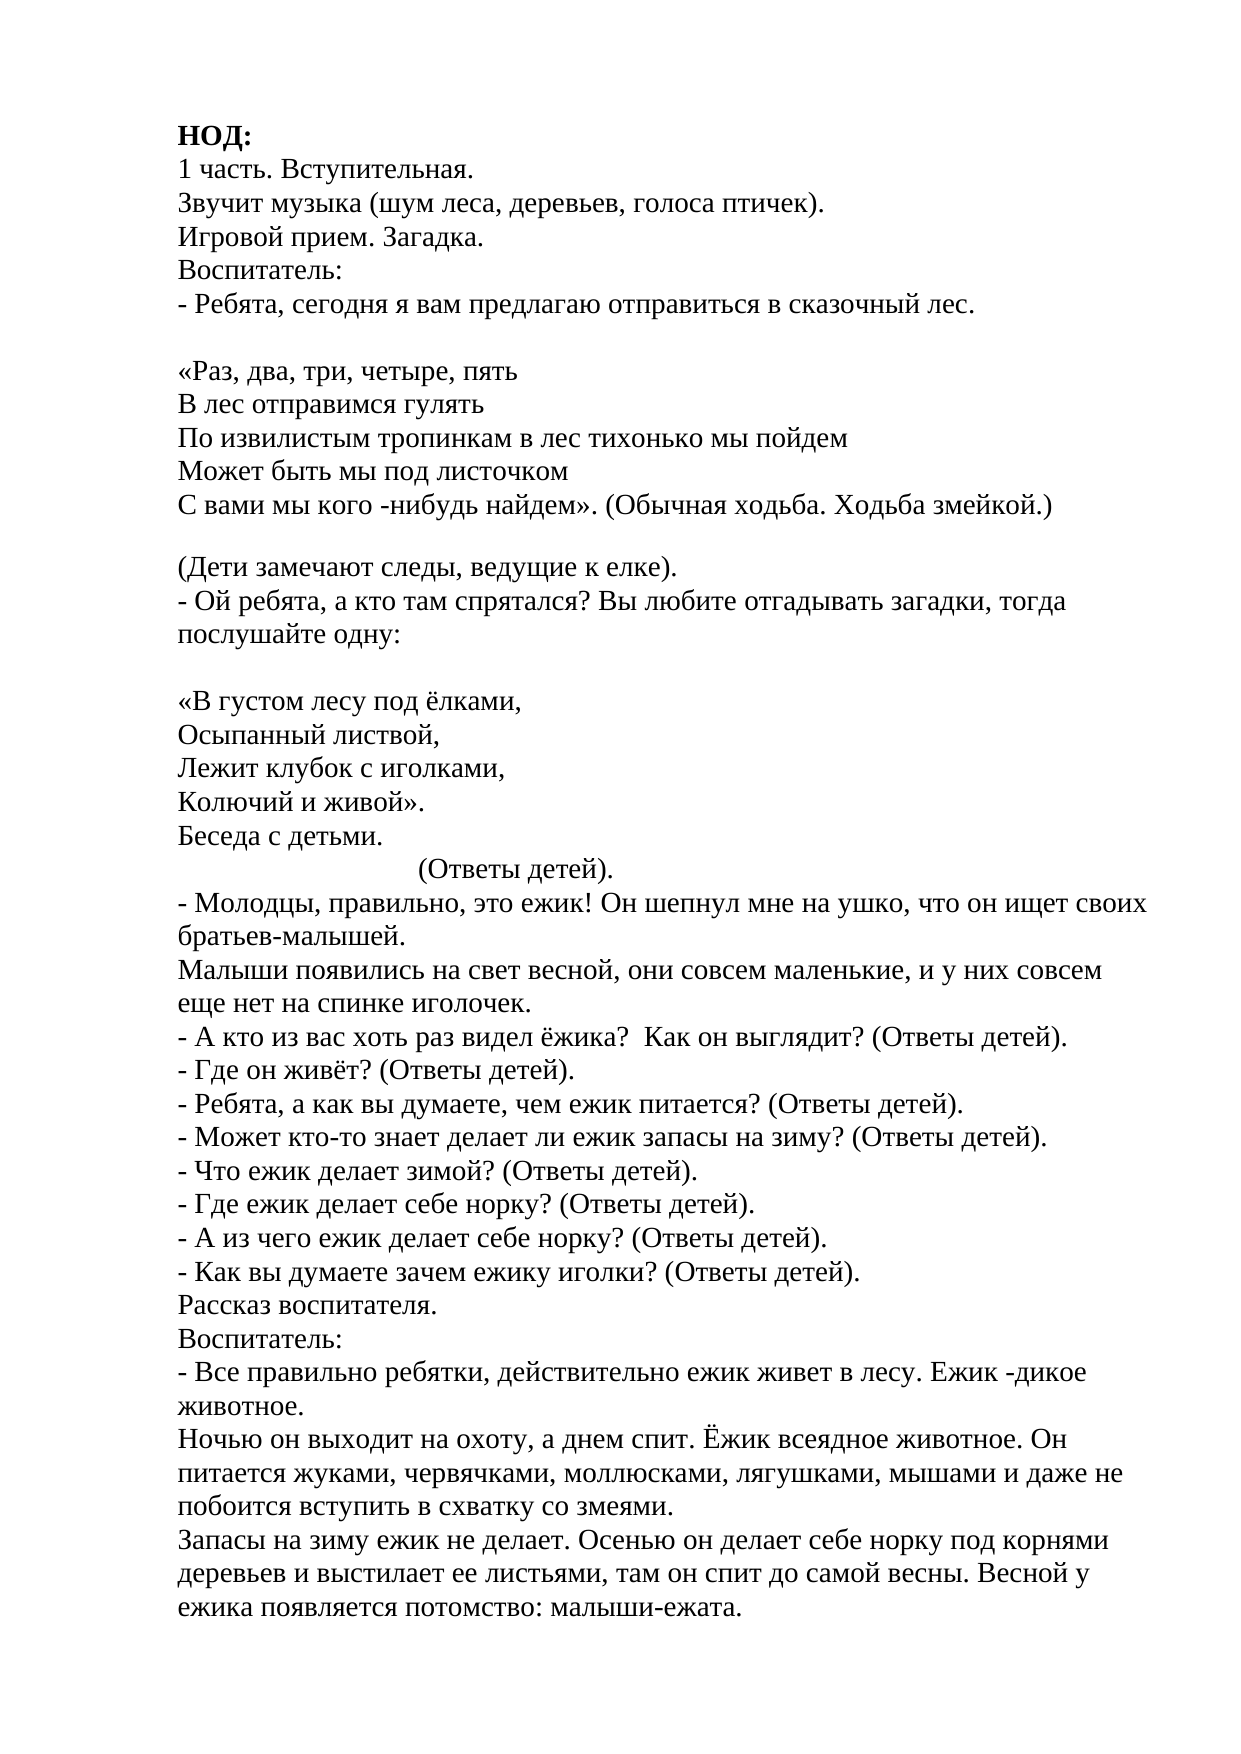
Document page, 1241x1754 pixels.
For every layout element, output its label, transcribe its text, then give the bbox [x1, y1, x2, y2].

text (Ответы детей). [177, 851, 1152, 885]
text Рассказ воспитателя. [177, 1287, 1152, 1321]
text Воспитатель: [177, 252, 1152, 286]
text - Что ежик делает зимой? (Ответы детей). [177, 1153, 1152, 1187]
text Беседа с детьми. [177, 818, 1152, 851]
text - Все правильно ребятки, действительно ежик живет в лесу. Ежик -дикое животное. [177, 1354, 1152, 1421]
text Ночью он выходит на охоту, а днем спит. Ёжик всеядное животное. Он питается жуками, червячками, моллюсками, лягушками, мышами и даже не побоится вступить в схватку со змеями. [177, 1421, 1152, 1522]
text Осыпанный листвой, [177, 717, 1152, 751]
text - Как вы думаете зачем ежику иголки? (Ответы детей). [177, 1254, 1152, 1287]
text - Молодцы, правильно, это ежик! Он шепнул мне на ушко, что он ищет своих братьев-малышей. [177, 885, 1152, 952]
text Запасы на зиму ежик не делает. Осенью он делает себе норку под корнями деревьев и выстилает ее листьями, там он спит до самой весны. Весной у ежика появляется потомство: малыши-ежата. [177, 1522, 1152, 1623]
text - Где ежик делает себе норку? (Ответы детей). [177, 1187, 1152, 1220]
text С вами мы кого -нибудь найдем». (Обычная ходьба. Ходьба змейкой.) [177, 487, 1152, 521]
text Лежит клубок с иголками, [177, 751, 1152, 784]
text Воспитатель: [177, 1321, 1152, 1354]
text Колючий и живой». [177, 784, 1152, 818]
text Может быть мы под листочком [177, 453, 1152, 487]
text - Ребята, сегодня я вам предлагаю отправиться в сказочный лес. [177, 286, 1152, 319]
text НОД: [177, 118, 1152, 152]
text «В густом лесу под ёлками, [177, 683, 1152, 717]
text - Может кто-то знает делает ли ежик запасы на зиму? (Ответы детей). [177, 1119, 1152, 1153]
text - А кто из вас хоть раз видел ёжика? Как он выглядит? (Ответы детей). [177, 1019, 1152, 1052]
text - Ой ребята, а кто там спрятался? Вы любите отгадывать загадки, тогда послушайте одну: [177, 583, 1152, 650]
text Игровой прием. Загадка. [177, 219, 1152, 252]
text Малыши появились на свет весной, они совсем маленькие, и у них совсем еще нет на спинке иголочек. [177, 952, 1152, 1019]
text 1 часть. Вступительная. [177, 152, 1152, 185]
text - Где он живёт? (Ответы детей). [177, 1052, 1152, 1086]
text (Дети замечают следы, ведущие к елке). [177, 549, 1152, 583]
text Звучит музыка (шум леса, деревьев, голоса птичек). [177, 185, 1152, 219]
text «Раз, два, три, четыре, пять [177, 353, 1152, 386]
text По извилистым тропинкам в лес тихонько мы пойдем [177, 420, 1152, 453]
text - А из чего ежик делает себе норку? (Ответы детей). [177, 1220, 1152, 1254]
text В лес отправимся гулять [177, 386, 1152, 420]
text - Ребята, а как вы думаете, чем ежик питается? (Ответы детей). [177, 1086, 1152, 1119]
